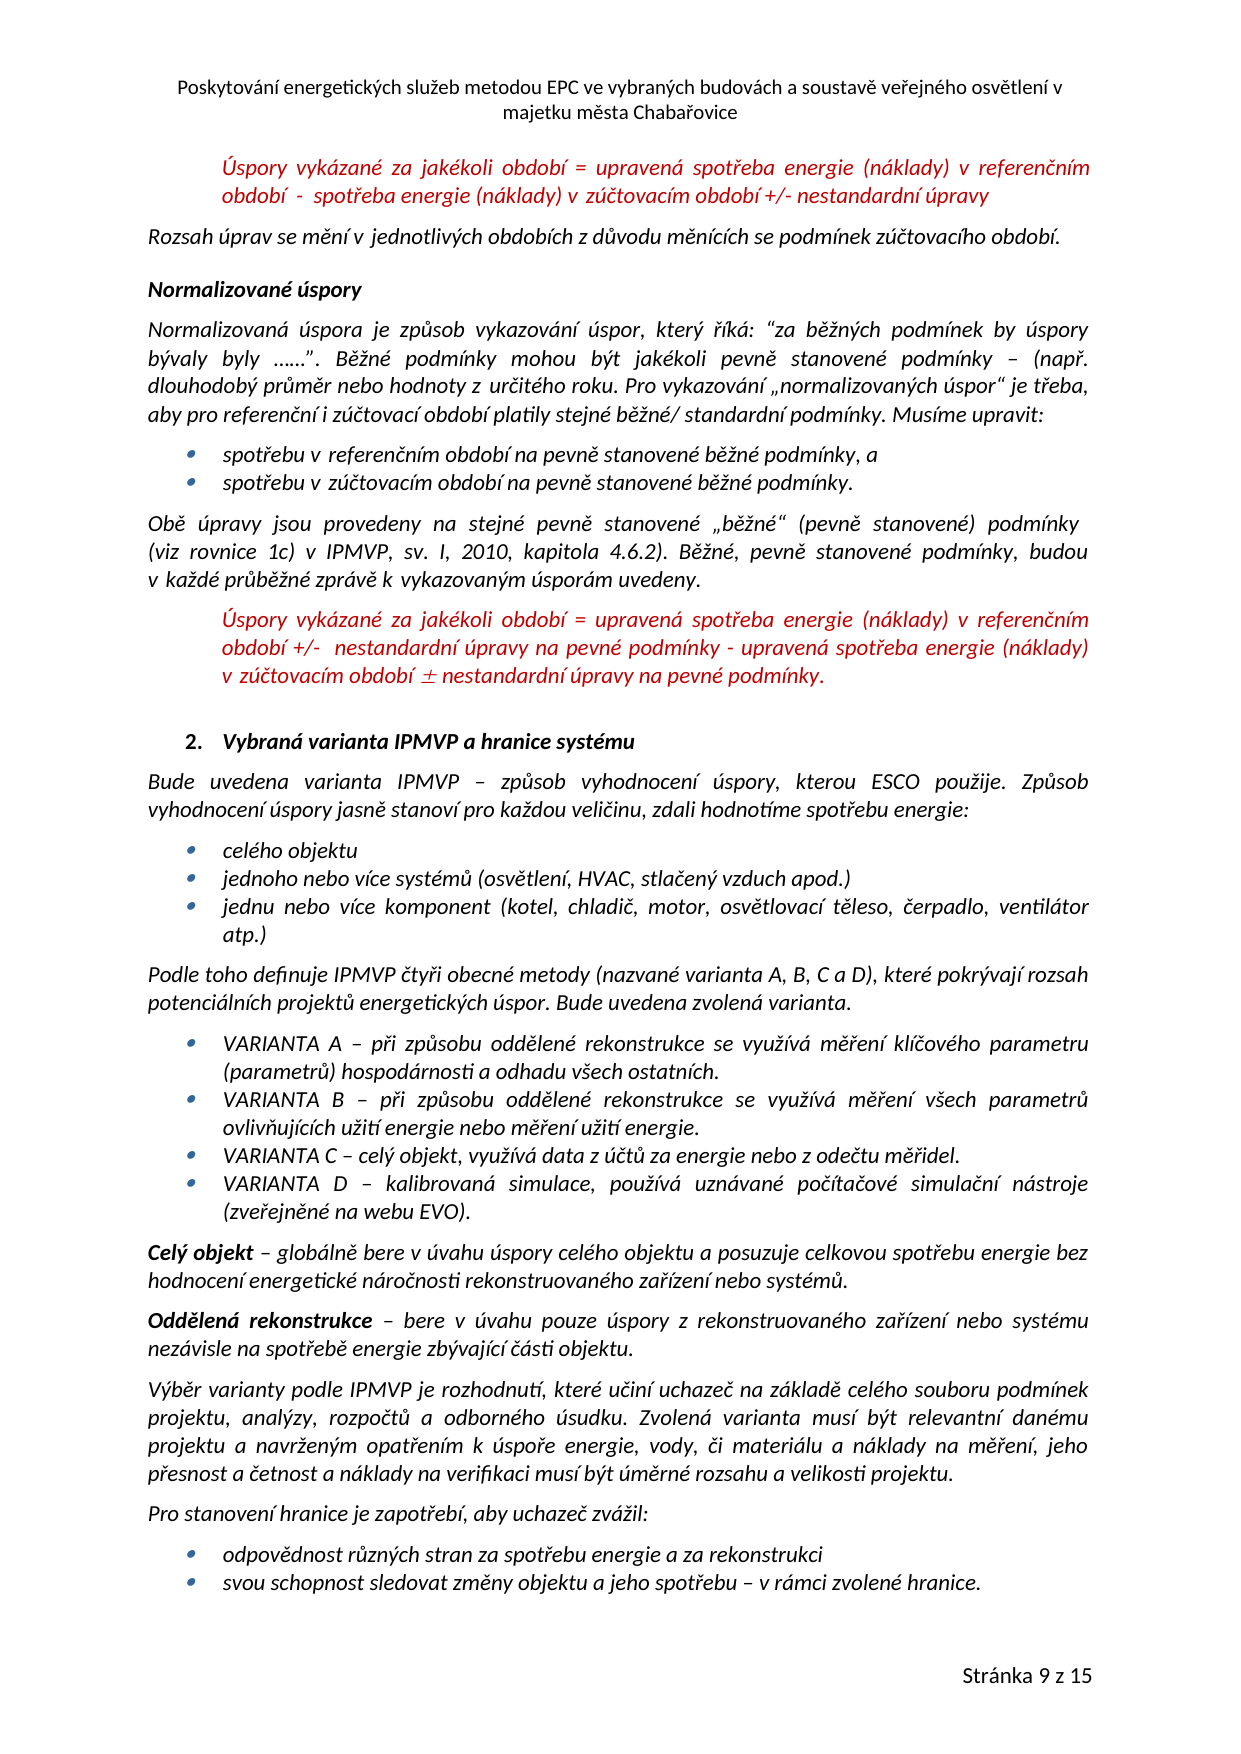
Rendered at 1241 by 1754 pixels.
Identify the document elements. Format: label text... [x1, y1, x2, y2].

text Rozsah úprav se mění v jednotlivých obdobích z důvodu měnících se podmínek zúčtovacího období. [148, 222, 1092, 250]
list Vybraná varianta IPMVP a hranice systému [185, 727, 1092, 755]
text Oddělená rekonstrukce – bere v úvahu pouze úspory z rekonstruovaného zařízení nebo systému nezávisle na spotřebě energie zbývající části objektu. [148, 1306, 1092, 1362]
text Podle toho definuje IPMVP čtyři obecné metody (nazvané varianta A, B, C a D), které pokrývají rozsah potenciálních projektů energetických úspor. Bude uvedena zvolená varianta. [148, 961, 1092, 1017]
text Celý objekt – globálně bere v úvahu úspory celého objektu a posuzuje celkovou spotřebu energie bez hodnocení energetické náročnosti rekonstruovaného zařízení nebo systémů. [148, 1238, 1092, 1294]
text Normalizované úspory [148, 275, 1092, 303]
text Obě úpravy jsou provedeny na stejné pevně stanovené „běžné“ (pevně stanovené) podmínky (viz rovnice 1c) v IPMVP, sv. I, 2010, kapitola 4.6.2). Běžné, pevně stanovené podmínky, budou v každé průběžné zprávě k vykazovaným úsporám uvedeny. [148, 509, 1092, 593]
list celého objektu [185, 836, 1092, 864]
text Normalizovaná úspora je způsob vykazování úspor, který říká: “za běžných podmínek by úspory bývaly byly ……”. Běžné podmínky mohou být jakékoli pevně stanovené podmínky – (např. dlouhodobý průměr nebo hodnoty z určitého roku. Pro vykazování „normalizovaných úspor“ je třeba, aby pro referenční i zúčtovací období platily stejné běžné/ standardní podmínky. Musíme upravit: [148, 316, 1092, 428]
text Bude uvedena varianta IPMVP – způsob vyhodnocení úspory, kterou ESCO použije. Způsob vyhodnocení úspory jasně stanoví pro každou veličinu, zdali hodnotíme spotřebu energie: [148, 767, 1092, 823]
list jednoho nebo více systémů (osvětlení, HVAC, stlačený vzduch apod.) [185, 864, 1092, 892]
list VARIANTA B – při způsobu oddělené rekonstrukce se využívá měření všech parametrů ovlivňujících užití energie nebo měření užití energie. [185, 1085, 1092, 1141]
list odpovědnost různých stran za spotřebu energie a za rekonstrukci [185, 1540, 1092, 1568]
list jednu nebo více komponent (kotel, chladič, motor, osvětlovací těleso, čerpadlo, ventilátor atp.) [185, 892, 1092, 948]
list svou schopnost sledovat změny objektu a jeho spotřebu – v rámci zvolené hranice. [185, 1568, 1092, 1596]
text Výběr varianty podle IPMVP je rozhodnutí, které učiní uchazeč na základě celého souboru podmínek projektu, analýzy, rozpočtů a odborného úsudku. Zvolená varianta musí být relevantní danému projektu a navrženým opatřením k úspoře energie, vody, či materiálu a náklady na měření, jeho přesnost a četnost a náklady na verifikaci musí být úměrné rozsahu a velikosti projektu. [148, 1375, 1092, 1487]
text Úspory vykázané za jakékoli období = upravená spotřeba energie (náklady) v referenčním období - spotřeba energie (náklady) v zúčtovacím období +/- nestandardní úpravy [222, 153, 1092, 209]
list spotřebu v referenčním období na pevně stanovené běžné podmínky, a [185, 440, 1092, 468]
list VARIANTA D – kalibrovaná simulace, používá uznávané počítačové simulační nástroje (zveřejněné na webu EVO). [185, 1169, 1092, 1225]
text Pro stanovení hranice je zapotřebí, aby uchazeč zvážil: [148, 1499, 1092, 1527]
list VARIANTA C – celý objekt, využívá data z účtů za energie nebo z odečtu měřidel. [185, 1141, 1092, 1169]
list VARIANTA A – při způsobu oddělené rekonstrukce se využívá měření klíčového parametru (parametrů) hospodárnosti a odhadu všech ostatních. [185, 1029, 1092, 1085]
list spotřebu v zúčtovacím období na pevně stanovené běžné podmínky. [185, 468, 1092, 496]
text Úspory vykázané za jakékoli období = upravená spotřeba energie (náklady) v referenčním období +/- nestandardní úpravy na pevné podmínky - upravená spotřeba energie (náklady) v zúčtovacím období nestandardní úpravy na pevné podmínky. [222, 605, 1092, 689]
